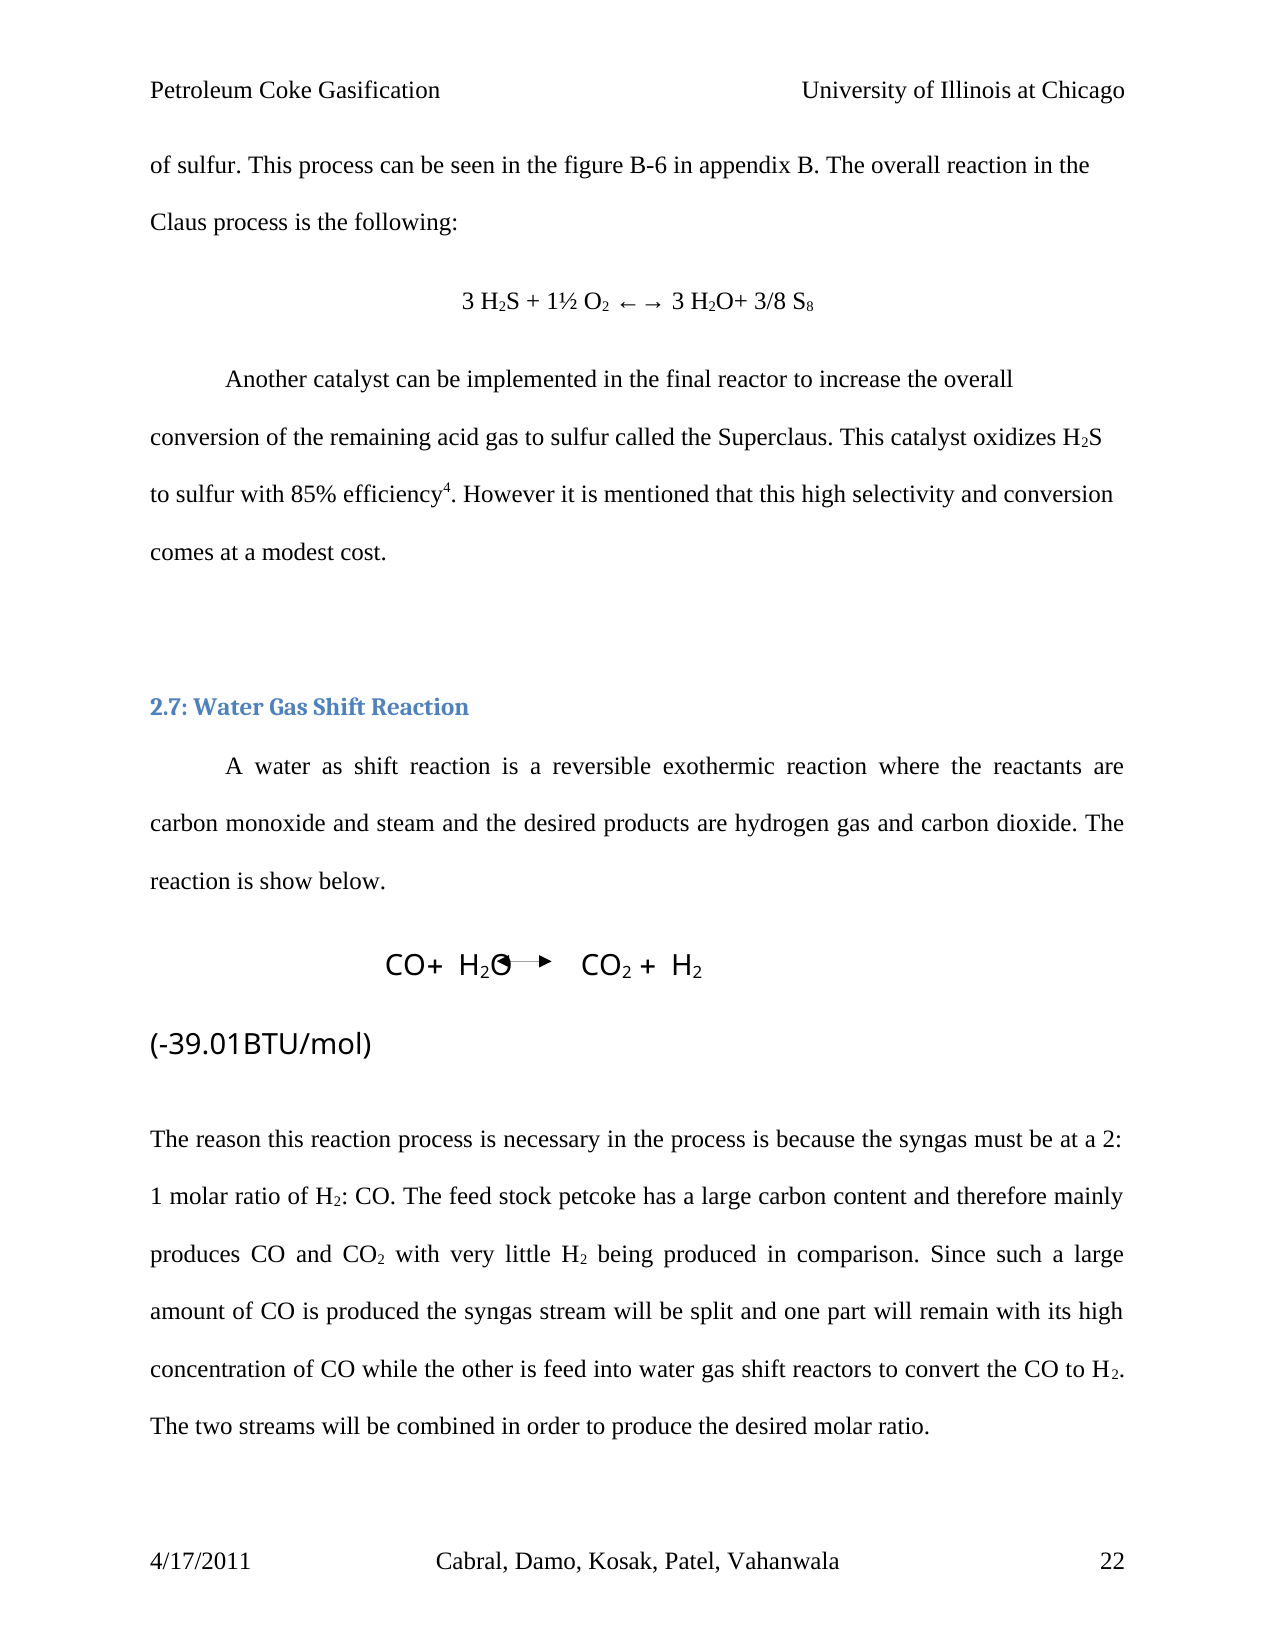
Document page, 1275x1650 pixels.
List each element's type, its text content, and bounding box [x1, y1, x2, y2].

text Another catalyst can be implemented in the final reactor to increase the overall conversion of the remaining acid gas to sulfur called the Superclaus. This catalyst oxidizes H2S to sulfur with 85% efficiency4. However it is mentioned that this high selectivity and conversion comes at a modest cost. [150, 364, 1125, 565]
subtitle 2.7: Water Gas Shift Reaction [150, 693, 1125, 722]
text 3 H2S + 1½ O2 ←→ 3 H2O+ 3/8 S8 [150, 286, 1125, 314]
text COH2O CO2 H2 (-39.01BTU/mol) [150, 944, 1125, 1063]
text A water as shift reaction is a reversible exothermic reaction where the reactants are carbon monoxide and steam and the desired products are hydrogen gas and carbon dioxide. The reaction is show below. [150, 751, 1125, 894]
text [150, 150, 1125, 236]
text The reason this reaction process is necessary in the process is because the syngas must be at a 2: 1 molar ratio of H2: CO. The feed stock petcoke has a large carbon content and therefore mainly produces CO and CO2 with very little H2 being produced in comparison. Since such a large amount of CO is produced the syngas stream will be split and one part will remain with its high concentration of CO while the other is feed into water gas shift reactors to convert the CO to H2. The two streams will be combined in order to produce the desired molar ratio. [150, 1124, 1125, 1440]
